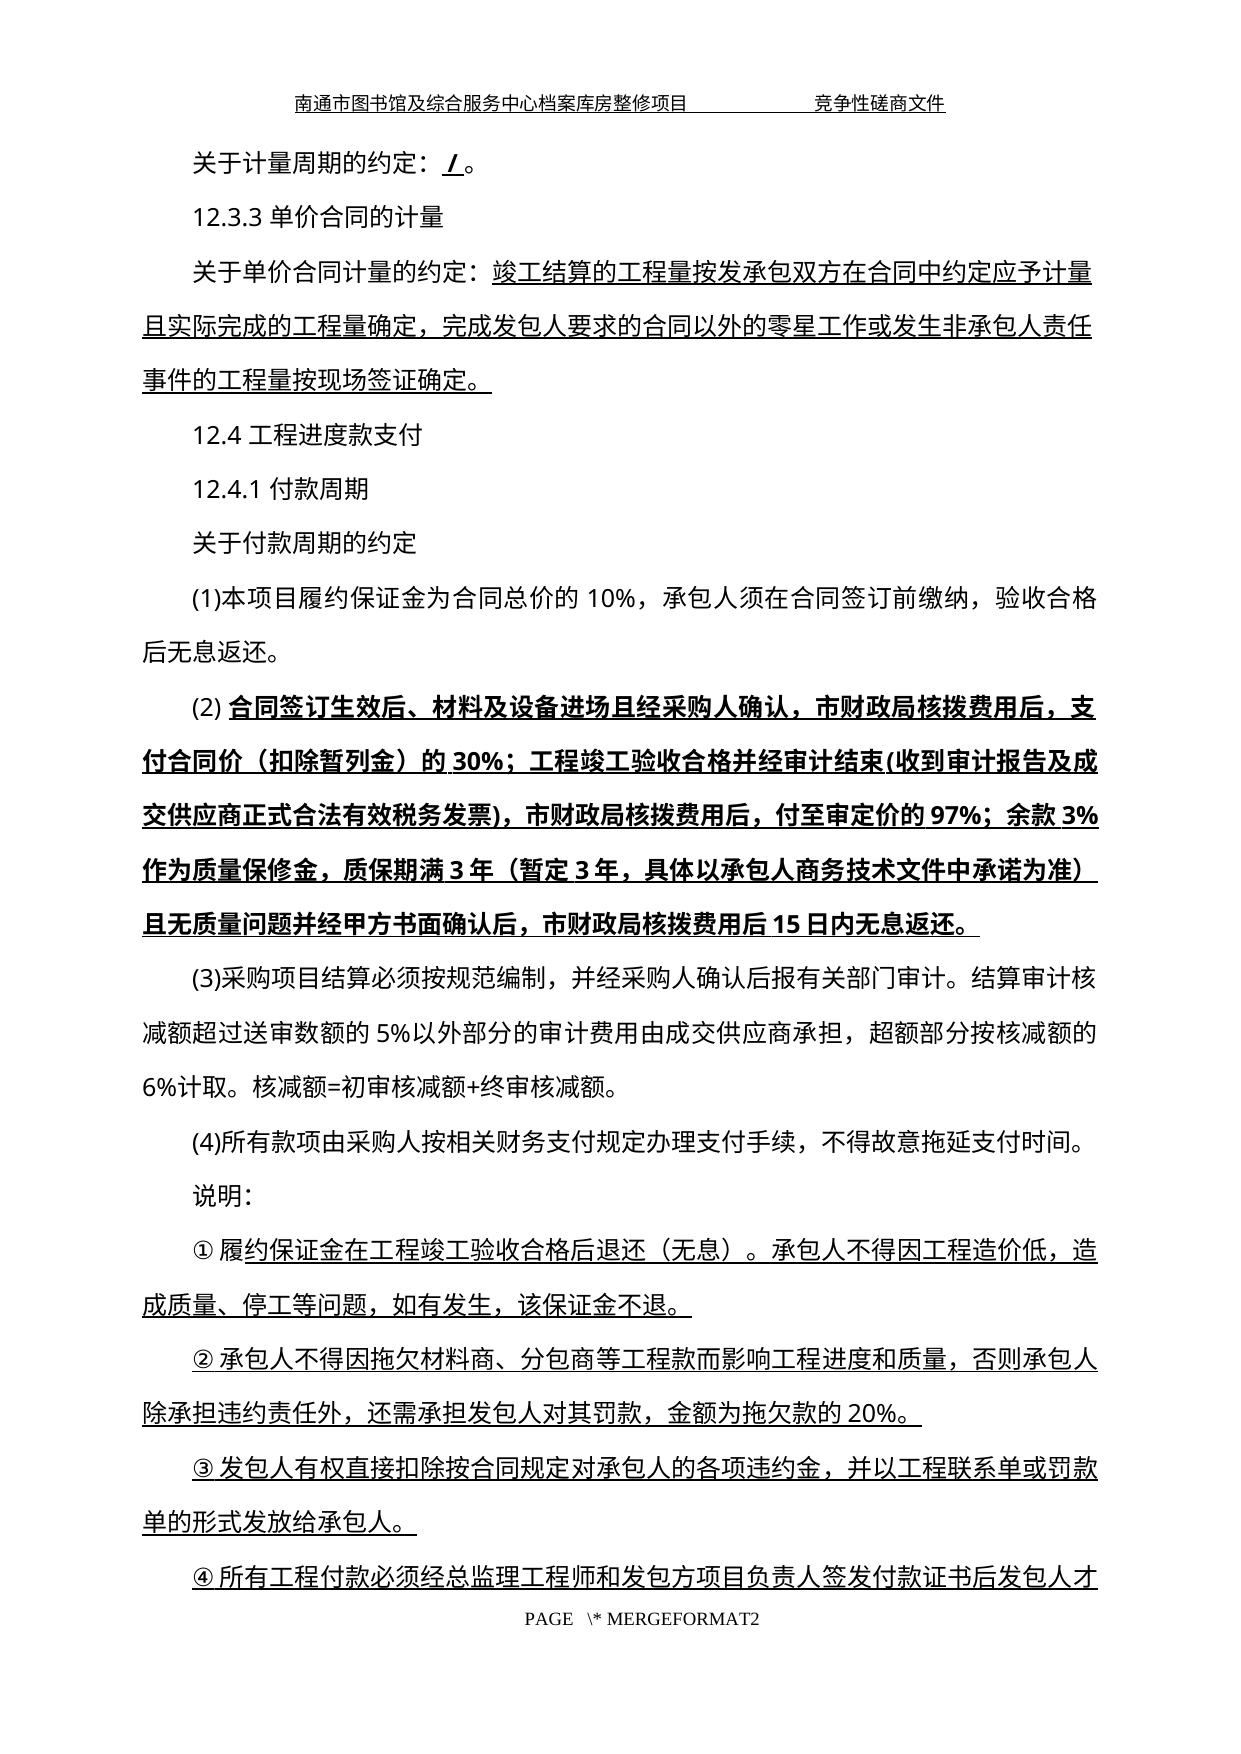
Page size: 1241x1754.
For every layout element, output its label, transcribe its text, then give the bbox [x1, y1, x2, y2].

text 说明： [142, 1176, 1098, 1213]
text (3)采购项目结算必须按规范编制，并经采购人确认后报有关部门审计。结算审计核减额超过送审数额的5%以外部分的审计费用由成交供应商承担，超额部分按核减额的6%计取。核减额=初审核减额+终审核减额。 [142, 959, 1098, 1104]
text 关于单价合同计量的约定：竣工结算的工程量按发承包双方在合同中约定应予计量且实际完成的工程量确定，完成发包人要求的合同以外的零星工作或发生非承包人责任事件的工程量按现场签证确定。 [142, 252, 1098, 397]
text (2) 合同签订生效后、材料及设备进场且经采购人确认，市财政局核拨费用后，支付合同价（扣除暂列金）的30%；工程竣工验收合格并经审计结束(收到审计报告及成交供应商正式合法有效税务发票)，市财政局核拨费用后，付至审定价的97%；余款3%作为质量保修金，质保期满3年（暂定3年，具体以承包人商务技术文件中承诺为准）且无质量问题并经甲方书面确认后，市财政局核拨费用后15日内无息返还。 [142, 883, 1098, 941]
text ①履约保证金在工程竣工验收合格后退还（无息）。承包人不得因工程造价低，造成质量、停工等问题，如有发生，该保证金不退。 [142, 1231, 1098, 1321]
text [142, 1557, 1098, 1593]
text (2) 合同签订生效后、材料及设备进场且经采购人确认，市财政局核拨费用后，支付合同价（扣除暂列金）的30%；工程竣工验收合格并经审计结束(收到审计报告及成交供应商正式合法有效税务发票)，市财政局核拨费用后，付至审定价的97%；余款3%作为质量保修金，质保期满3年（暂定3年，具体以承包人商务技术文件中承诺为准）且无质量问题并经甲方书面确认后，市财政局核拨费用后15日内无息返还。 [142, 829, 1098, 881]
text (4)所有款项由采购人按相关财务支付规定办理支付手续，不得故意拖延支付时间。 [142, 1122, 1098, 1158]
text (1)本项目履约保证金为合同总价的10%，承包人须在合同签订前缴纳，验收合格后无息返还。 [142, 578, 1098, 669]
text 关于付款周期的约定 [142, 524, 1098, 560]
text 12.4 工程进度款支付 [142, 415, 1098, 451]
text 关于计量周期的约定： / 。 [142, 143, 1098, 179]
text (2) 合同签订生效后、材料及设备进场且经采购人确认，市财政局核拨费用后，支付合同价（扣除暂列金）的30%；工程竣工验收合格并经审计结束(收到审计报告及成交供应商正式合法有效税务发票)，市财政局核拨费用后，付至审定价的97%；余款3%作为质量保修金，质保期满3年（暂定3年，具体以承包人商务技术文件中承诺为准）且无质量问题并经甲方书面确认后，市财政局核拨费用后15日内无息返还。 [142, 687, 1098, 827]
text ②承包人不得因拖欠材料商、分包商等工程款而影响工程进度和质量，否则承包人除承担违约责任外，还需承担发包人对其罚款，金额为拖欠款的 20%。 [142, 1339, 1098, 1430]
text ③发包人有权直接扣除按合同规定对承包人的各项违约金，并以工程联系单或罚款单的形式发放给承包人。 [142, 1448, 1098, 1539]
text 12.4.1 付款周期 [142, 469, 1098, 506]
text 12.3.3 单价合同的计量 [142, 198, 1098, 234]
